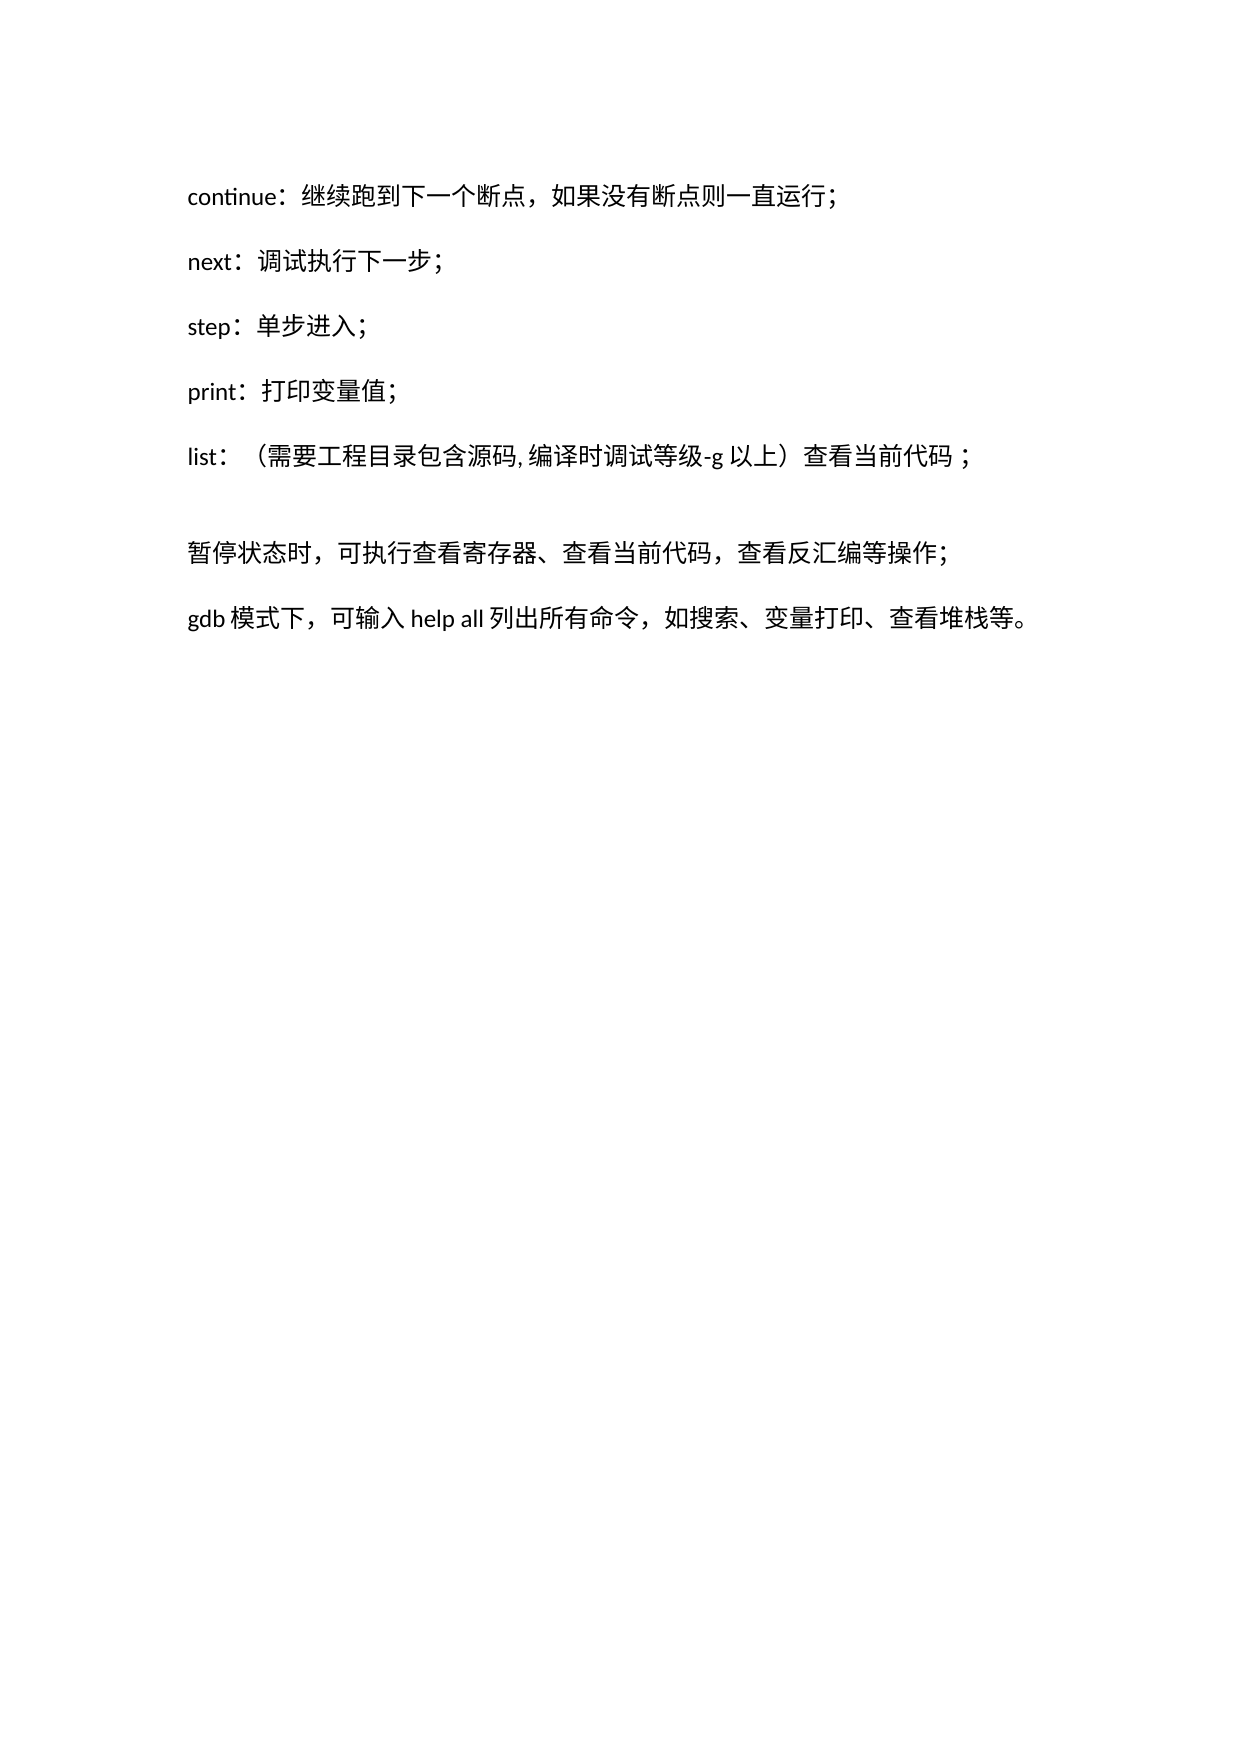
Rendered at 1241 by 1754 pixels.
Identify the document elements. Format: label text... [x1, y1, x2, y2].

text 暂停状态时，可执行查看寄存器、查看当前代码，查看反汇编等操作； [187, 519, 1053, 584]
text gdb模式下，可输入help all列出所有命令，如搜索、变量打印、查看堆栈等。 [187, 584, 1053, 649]
text print：打印变量值； [187, 357, 1053, 422]
text list：（需要工程目录包含源码, 编译时调试等级-g以上）查看当前代码 ； [187, 422, 1053, 487]
text step：单步进入； [187, 292, 1053, 357]
text continue：继续跑到下一个断点，如果没有断点则一直运行； [187, 162, 1053, 227]
text next：调试执行下一步； [187, 227, 1053, 292]
